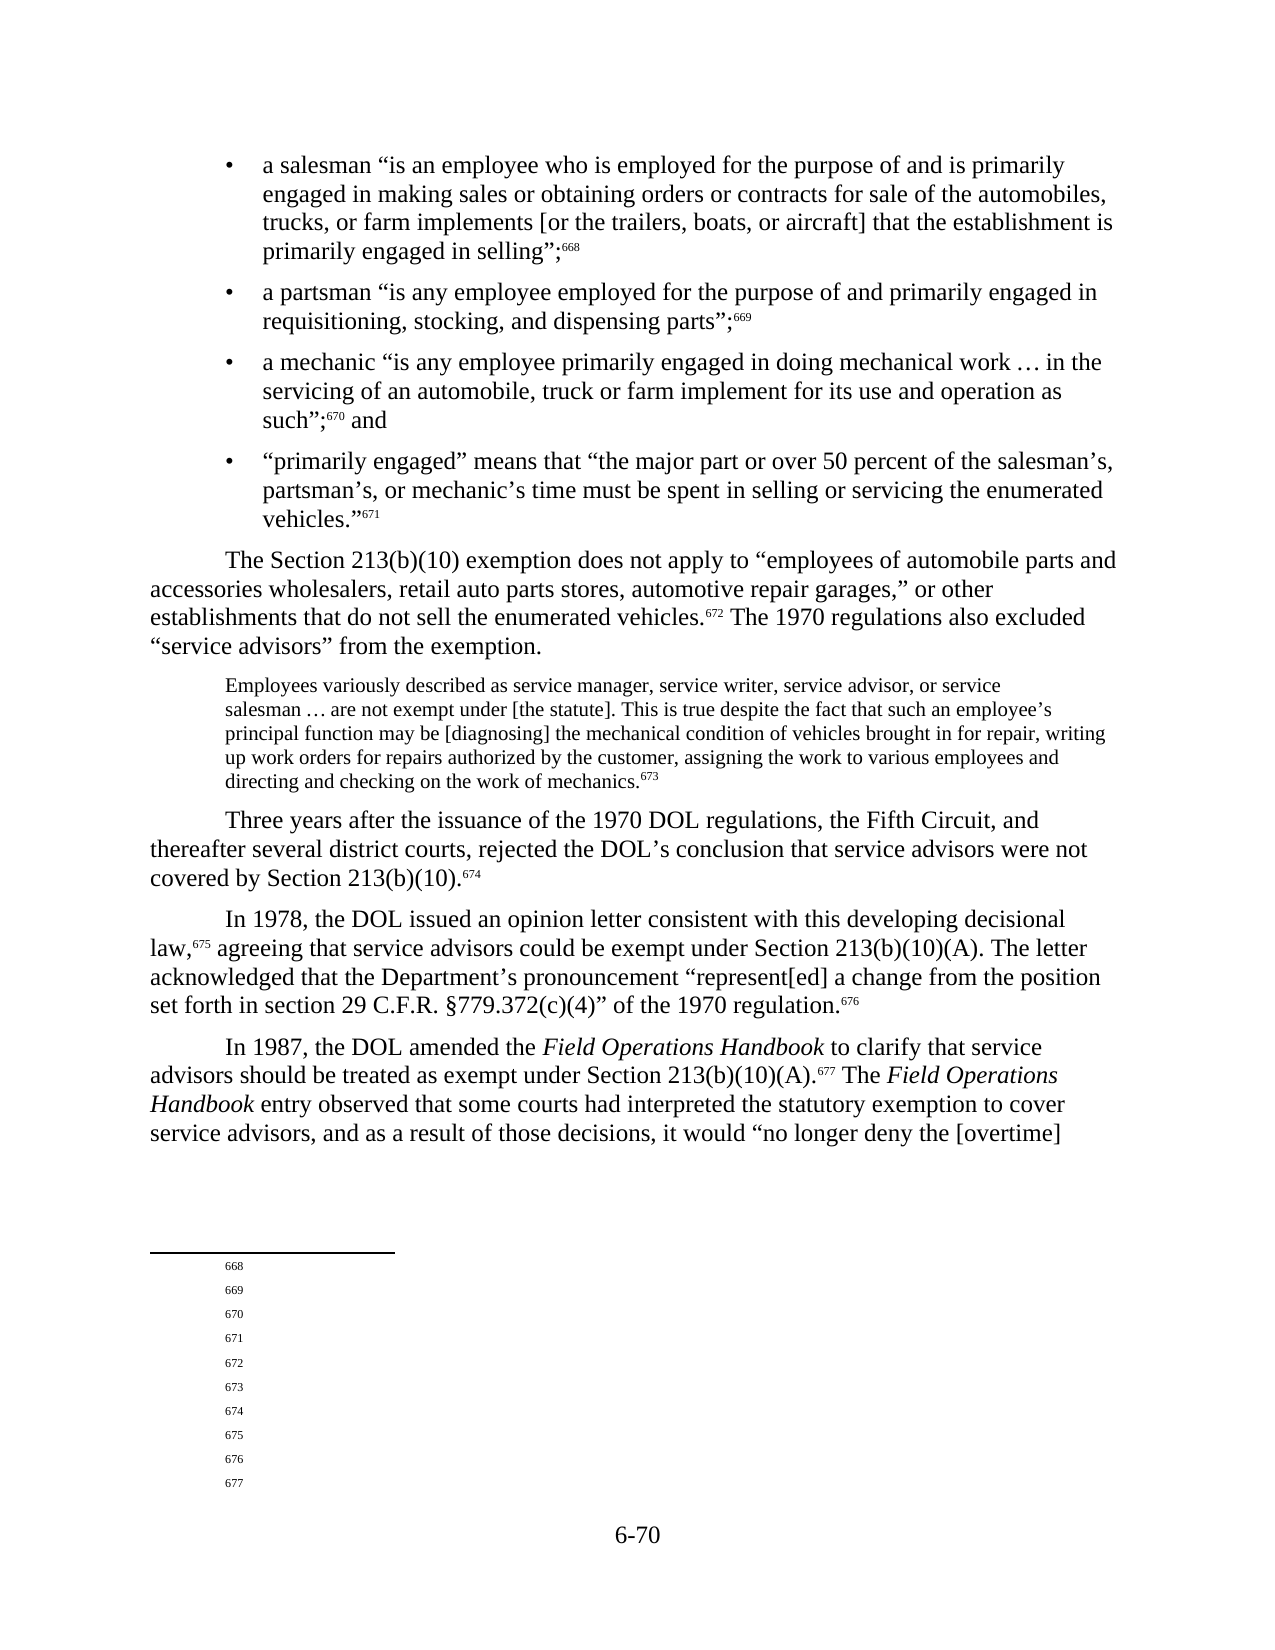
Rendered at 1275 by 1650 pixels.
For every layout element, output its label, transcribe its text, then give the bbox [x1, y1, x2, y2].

text • a salesman “is an employee who is employed for the purpose of and is primarily engaged in making sales or obtaining orders or contracts for sale of the automobiles, trucks, or farm implements [or the trailers, boats, or aircraft] that the establishment is primarily engaged in selling”; [225, 150, 1125, 265]
text The Section 213(b)(10) exemption does not apply to “employees of automobile parts and accessories wholesalers, retail auto parts stores, automotive repair garages,” or other establishments that do not sell the enumerated vehicles. The 1970 regulations also excluded “service advisors” from the exemption. [150, 545, 1125, 660]
text • a partsman “is any employee employed for the purpose of and primarily engaged in requisitioning, stocking, and dispensing parts”; [225, 277, 1125, 335]
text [150, 1032, 1125, 1175]
text • “primarily engaged” means that “the major part or over 50 percent of the salesman’s, partsman’s, or mechanic’s time must be spent in selling or servicing the enumerated vehicles.” [225, 446, 1125, 532]
text In 1978, the DOL issued an opinion letter consistent with this developing decisional law, agreeing that service advisors could be exempt under Section 213(b)(10)(A). The letter acknowledged that the Department’s pronouncement “represent[ed] a change from the position set forth in section 29 C.F.R. §779.372(c)(4)” of the 1970 regulation. [150, 904, 1125, 1019]
text • a mechanic “is any employee primarily engaged in doing mechanical work … in the servicing of an automobile, truck or farm implement for its use and operation as such”; and [225, 347, 1125, 434]
text Employees variously described as service manager, service writer, service advisor, or service salesman … are not exempt under [the statute]. This is true despite the fact that such an employee’s principal function may be [diagnosing] the mechanical condition of vehicles brought in for repair, writing up work orders for repairs authorized by the customer, assigning the work to various employees and directing and checking on the work of mechanics. [225, 672, 1125, 793]
text Three years after the issuance of the 1970 DOL regulations, the Fifth Circuit, and thereafter several district courts, rejected the DOL’s conclusion that service advisors were not covered by Section 213(b)(10). [150, 805, 1125, 892]
